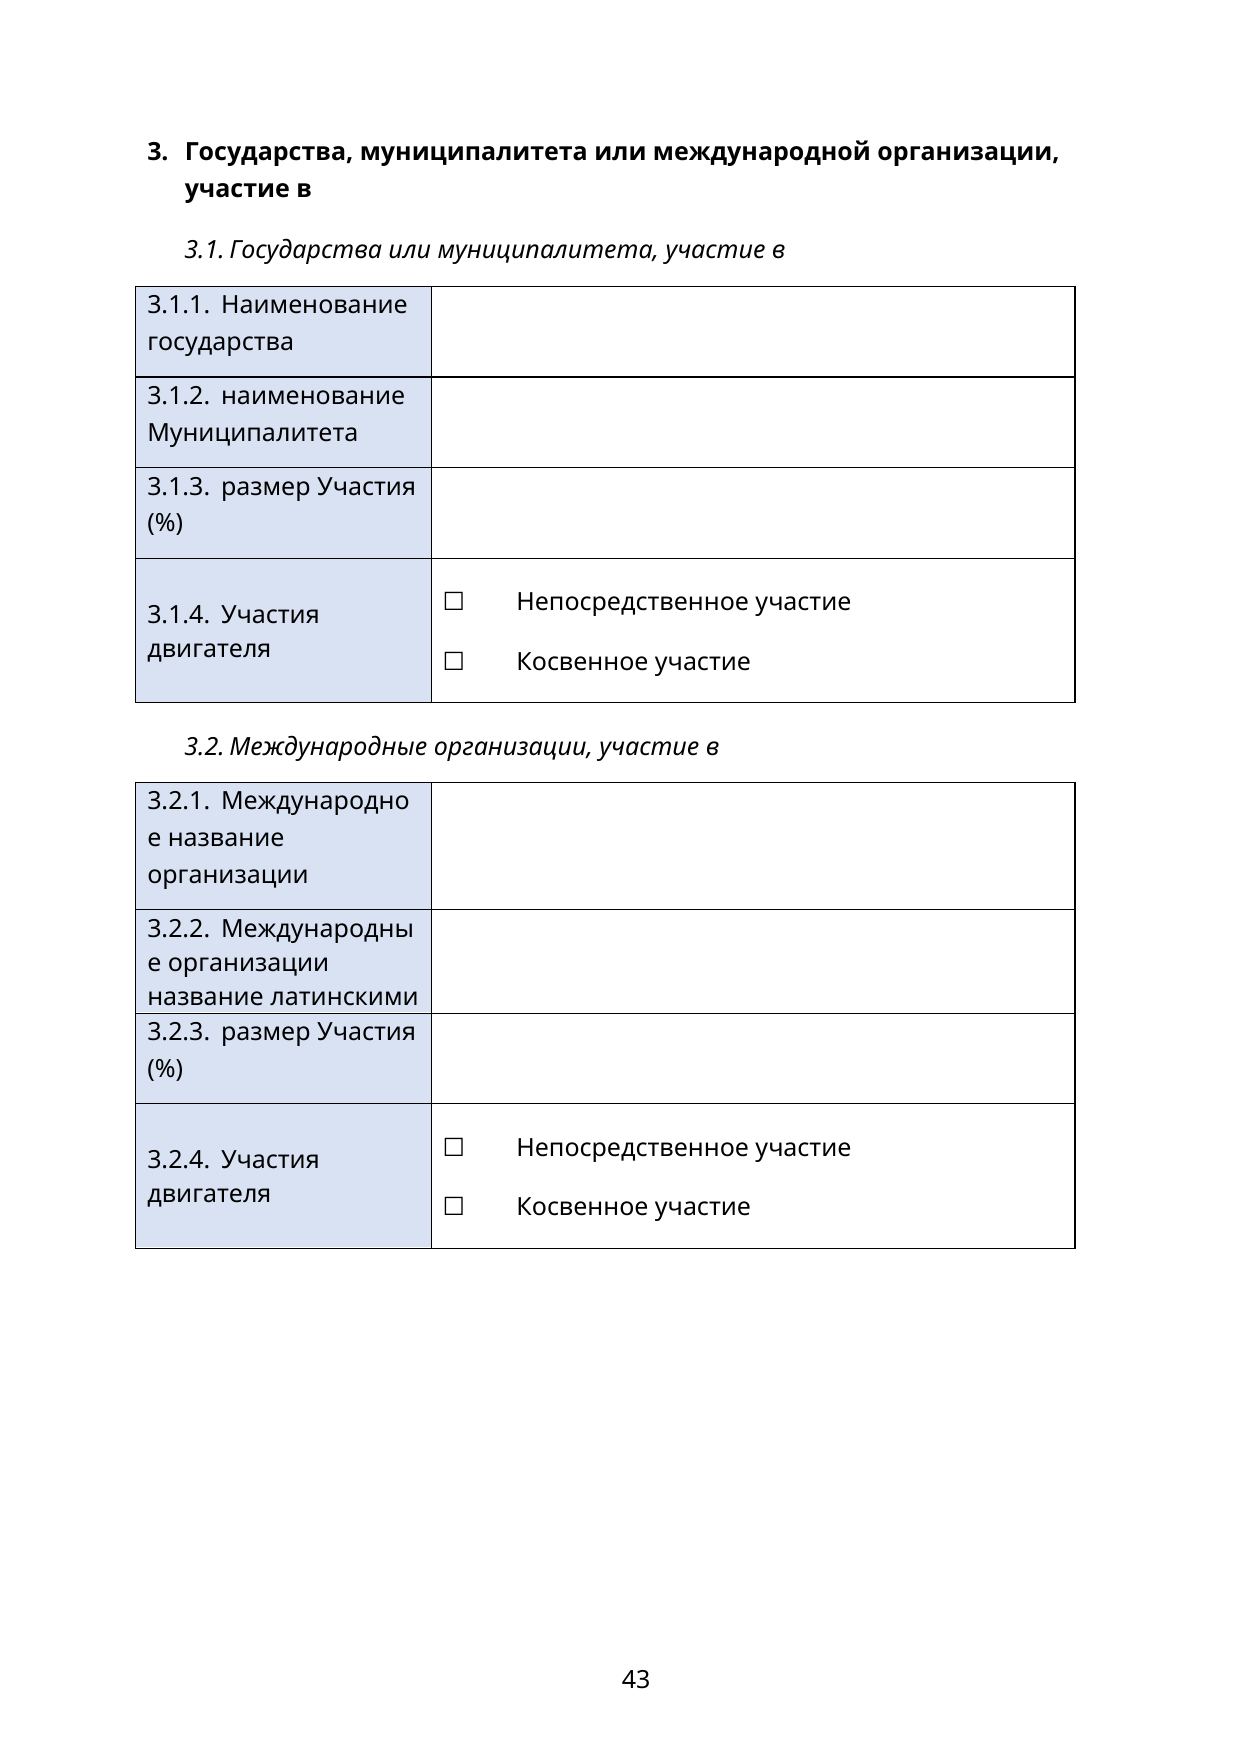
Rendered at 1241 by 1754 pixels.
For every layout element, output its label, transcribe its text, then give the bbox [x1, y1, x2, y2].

table_cell ☐ Непосредственное участие ☐ Косвенное участие [432, 1104, 1074, 1247]
table_header Наименование государства [136, 287, 431, 376]
table_cell [432, 910, 1074, 1012]
list Государства, муниципалитета или международной организации, участие в [147, 133, 1125, 204]
table_cell [432, 468, 1074, 558]
table_header Международное название организации [136, 783, 431, 909]
table_cell Международные организации название латинскими [136, 910, 431, 1012]
table_cell Участия двигателя [136, 1104, 431, 1247]
table_header [432, 287, 1074, 376]
table_cell ☐ Непосредственное участие ☐ Косвенное участие [432, 559, 1074, 702]
table_cell размер Участия (%) [136, 468, 431, 558]
list Международные организации, участие в [184, 728, 1125, 762]
table_cell наименование Муниципалитета [136, 378, 431, 467]
table_cell [432, 1014, 1074, 1103]
list Государства или муниципалитета, участие в [184, 232, 1125, 266]
table_header [432, 783, 1074, 909]
table_cell размер Участия (%) [136, 1014, 431, 1103]
table_cell [432, 378, 1074, 467]
table_cell Участия двигателя [136, 559, 431, 702]
